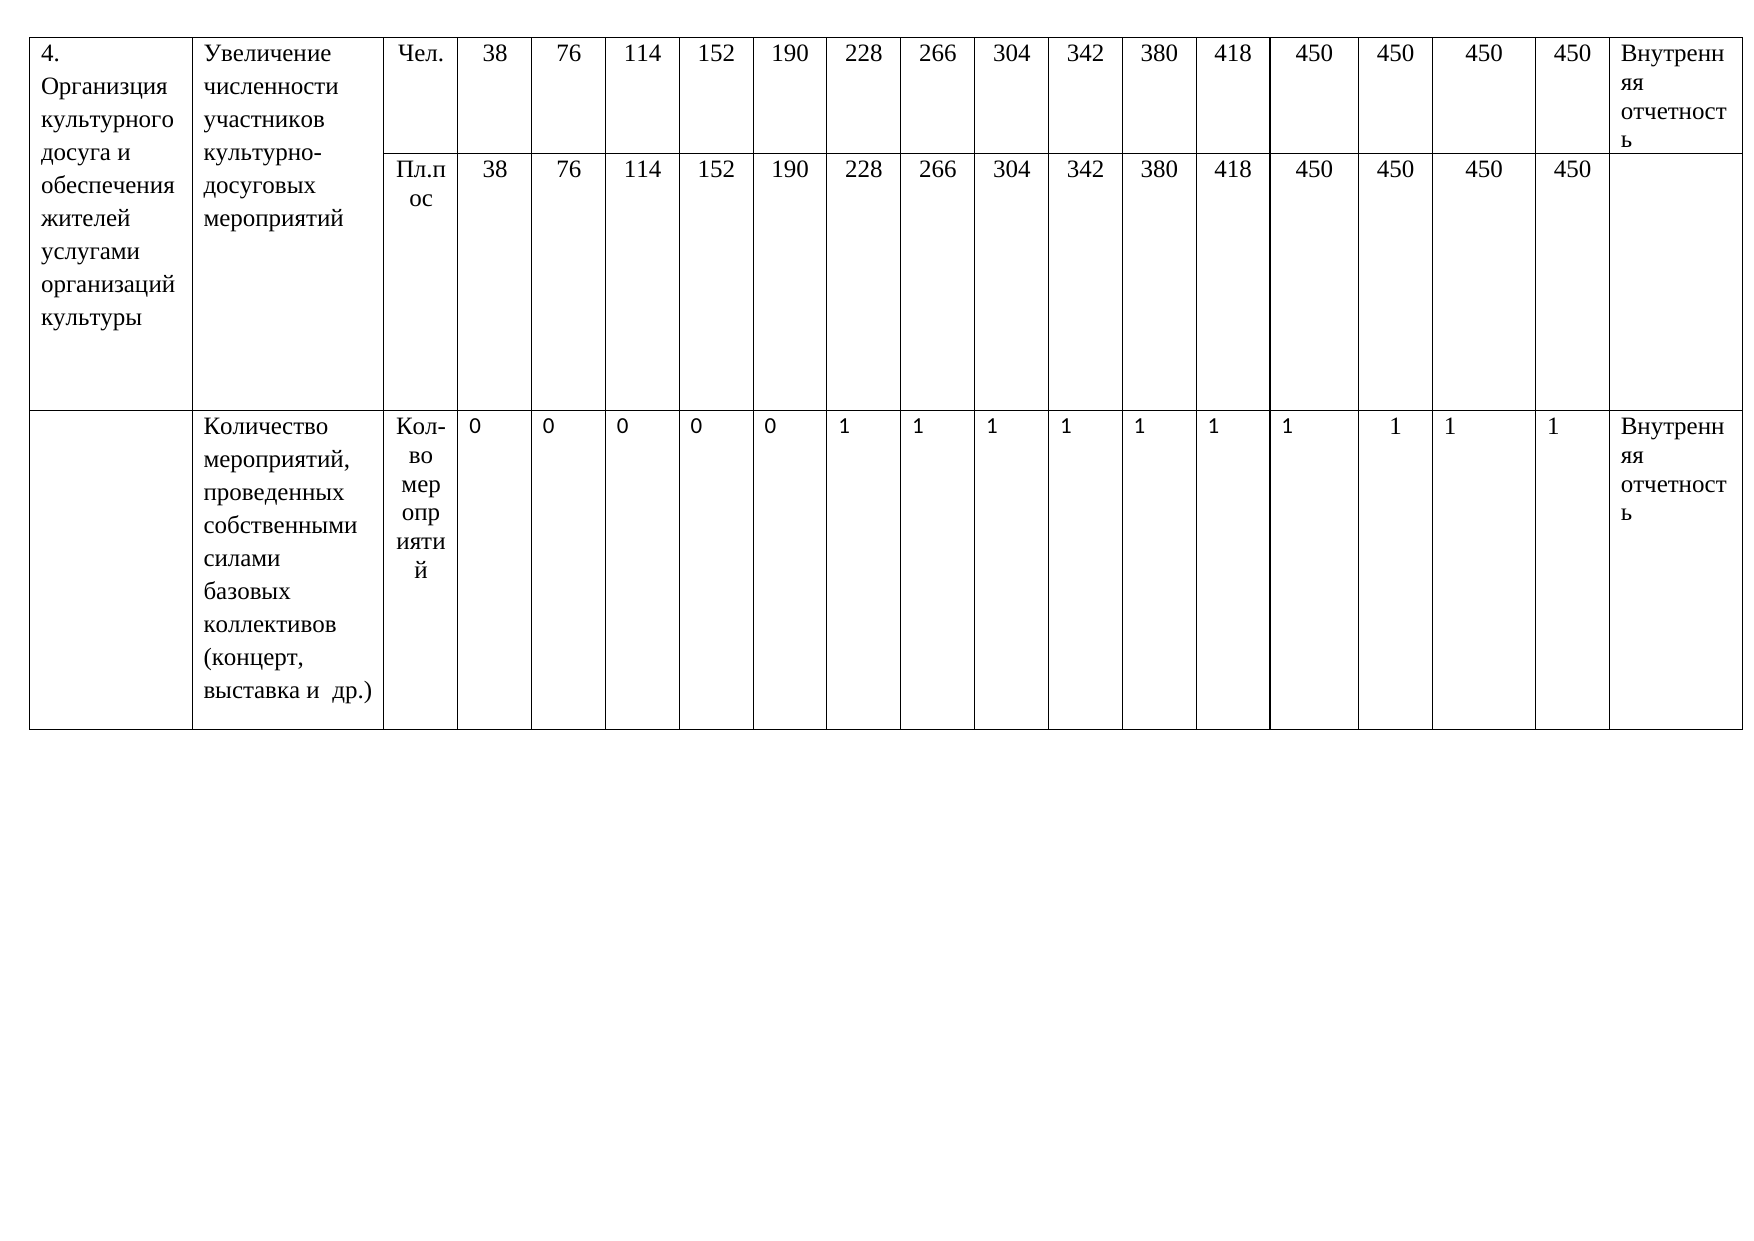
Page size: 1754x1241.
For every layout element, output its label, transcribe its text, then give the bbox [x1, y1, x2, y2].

table_cell 1 [1359, 411, 1432, 729]
table_cell Внутренняя отчетность [1610, 411, 1742, 729]
table_header 450 [1536, 38, 1609, 153]
table_cell 342 [1049, 154, 1122, 410]
table_cell 228 [827, 154, 900, 410]
table_header 450 [1433, 38, 1535, 153]
table_cell 0 [458, 411, 531, 729]
table_cell 450 [1536, 154, 1609, 410]
table_cell 190 [754, 154, 826, 410]
table_cell 418 [1197, 154, 1269, 410]
table_header 114 [606, 38, 679, 153]
table_cell 304 [975, 154, 1048, 410]
table_header 76 [532, 38, 605, 153]
table_cell 1 [1197, 411, 1269, 729]
table_cell 1 [1271, 411, 1358, 729]
table_header 152 [680, 38, 753, 153]
table_cell 1 [1049, 411, 1122, 729]
table_header 380 [1123, 38, 1196, 153]
table_cell 0 [606, 411, 679, 729]
table_cell 450 [1359, 154, 1432, 410]
table_header 342 [1049, 38, 1122, 153]
table_cell 0 [754, 411, 826, 729]
table_cell 114 [606, 154, 679, 410]
table_header 450 [1271, 38, 1358, 153]
table_cell 450 [1271, 154, 1358, 410]
table_cell 1 [1123, 411, 1196, 729]
table_cell 1 [827, 411, 900, 729]
table_header 304 [975, 38, 1048, 153]
table_cell Кол-во мероприятий [384, 411, 457, 729]
table_header Чел. [384, 38, 457, 153]
table_header 266 [901, 38, 974, 153]
table_header 4. Организция культурногодосуга и обеспечения жителей услугами организаций культуры [30, 38, 192, 410]
table_cell 380 [1123, 154, 1196, 410]
table_header Внутренняя отчетность [1610, 38, 1742, 153]
table_cell [1610, 154, 1742, 410]
table_cell 1 [901, 411, 974, 729]
table_cell 1 [1433, 411, 1535, 729]
table_cell 152 [680, 154, 753, 410]
table_header 418 [1197, 38, 1269, 153]
table_cell Пл.пос [384, 154, 457, 410]
table_cell 38 [458, 154, 531, 410]
table_cell 0 [680, 411, 753, 729]
table_header Увеличение численности участников культурно-досуговых мероприятий [193, 38, 383, 410]
table_header 38 [458, 38, 531, 153]
table_cell 0 [532, 411, 605, 729]
table_cell [30, 411, 192, 729]
table_cell 450 [1433, 154, 1535, 410]
table_header 228 [827, 38, 900, 153]
table_cell 76 [532, 154, 605, 410]
table_cell 266 [901, 154, 974, 410]
table_cell 1 [975, 411, 1048, 729]
table_header 190 [754, 38, 826, 153]
table_header 450 [1359, 38, 1432, 153]
table_cell 1 [1536, 411, 1609, 729]
table_cell Количество мероприятий, проведенных собственными силами базовых коллективов (концерт, выставка и др.) [193, 411, 383, 729]
